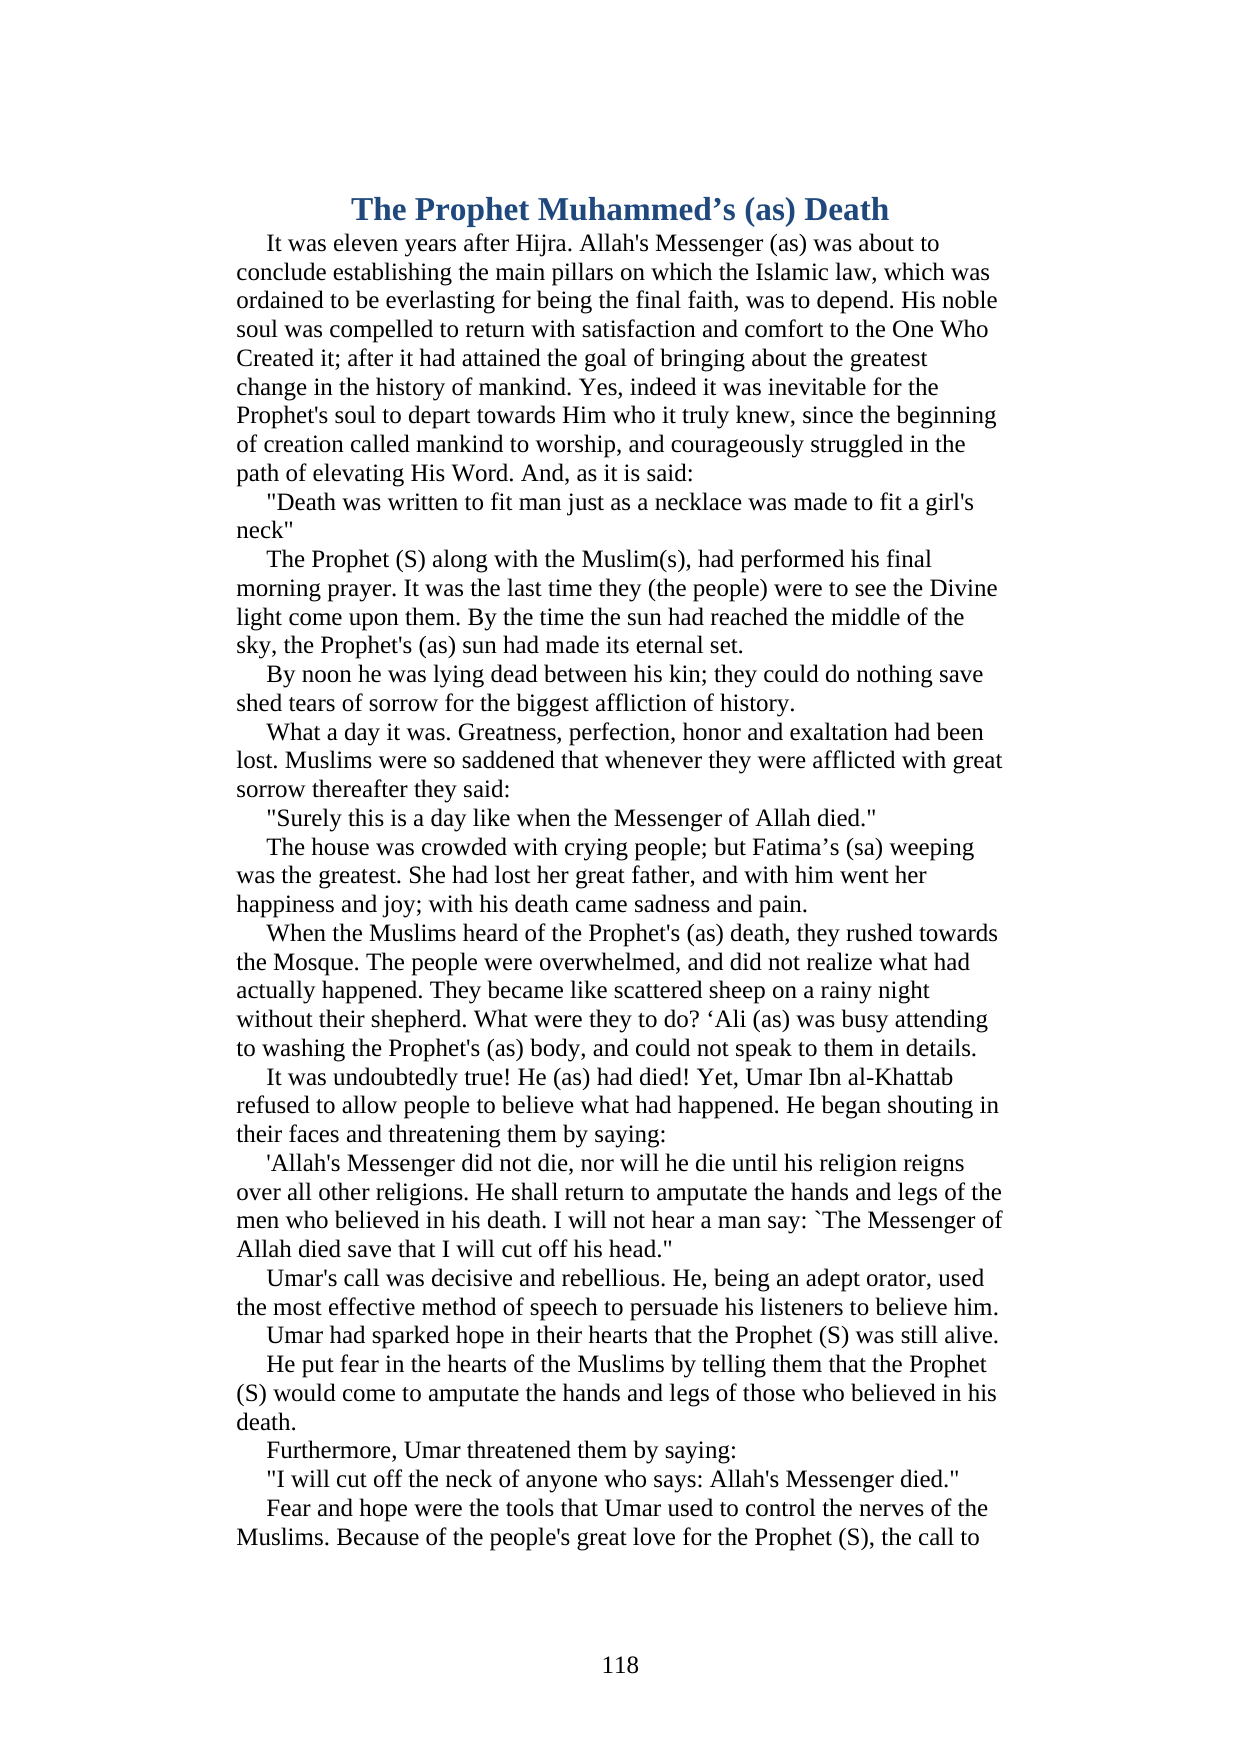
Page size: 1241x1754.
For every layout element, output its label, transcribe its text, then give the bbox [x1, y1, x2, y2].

text When the Muslims heard of the Prophet's (as) death, they rushed towards the Mosque. The people were overwhelmed, and did not realize what had actually happened. They became like scattered sheep on a rainy night without their shepherd. What were they to do? ‘Ali (as) was busy attending to washing the Prophet's (as) body, and could not speak to them in details. [236, 918, 1004, 1062]
text It was eleven years after Hijra. Allah's Messenger (as) was about to conclude establishing the main pillars on which the Islamic law, which was ordained to be everlasting for being the final faith, was to depend. His noble soul was compelled to return with satisfaction and comfort to the One Who Created it; after it had attained the goal of bringing about the greatest change in the history of mankind. Yes, indeed it was inevitable for the Prophet's soul to depart towards Him who it truly knew, since the beginning of creation called mankind to worship, and courageously struggled in the path of elevating His Word. And, as it is said: [236, 228, 1004, 487]
text By noon he was lying dead between his kin; they could do nothing save shed tears of sorrow for the biggest affliction of history. [236, 659, 1004, 717]
text "Surely this is a day like when the Messenger of Allah died." [236, 803, 1004, 832]
text It was undoubtedly true! He (as) had died! Yet, Umar Ibn al-Khattab refused to allow people to believe what had happened. He began shouting in their faces and threatening them by saying: [236, 1062, 1004, 1148]
text Furthermore, Umar threatened them by saying: [236, 1436, 1004, 1464]
text Umar's call was decisive and rebellious. He, being an adept orator, used the most effective method of speech to persuade his listeners to believe him. [236, 1263, 1004, 1321]
text "I will cut off the neck of anyone who says: Allah's Messenger died." [236, 1464, 1004, 1493]
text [236, 1493, 1004, 1551]
text What a day it was. Greatness, perfection, honor and exaltation had been lost. Muslims were so saddened that whenever they were afflicted with great sorrow thereafter they said: [236, 717, 1004, 803]
text Umar had sparked hope in their hearts that the Prophet (S) was still alive. [236, 1321, 1004, 1349]
text The Prophet (S) along with the Muslim(s), had performed his final morning prayer. It was the last time they (the people) were to see the Divine light come upon them. By the time the sun had reached the middle of the sky, the Prophet's (as) sun had made its eternal set. [236, 544, 1004, 659]
text 'Allah's Messenger did not die, nor will he die until his religion reigns over all other religions. He shall return to amputate the hands and legs of the men who believed in his death. I will not hear a man say: `The Messenger of Allah died save that I will cut off his head." [236, 1148, 1004, 1263]
text The house was crowded with crying people; but Fatima’s (sa) weeping was the greatest. She had lost her great father, and with him went her happiness and joy; with his death came sadness and pain. [236, 832, 1004, 918]
subtitle The Prophet Muhammed’s (as) Death [236, 190, 1004, 228]
text "Death was written to fit man just as a necklace was made to fit a girl's neck" [236, 487, 1004, 544]
text He put fear in the hearts of the Muslims by telling them that the Prophet (S) would come to amputate the hands and legs of those who believed in his death. [236, 1349, 1004, 1436]
